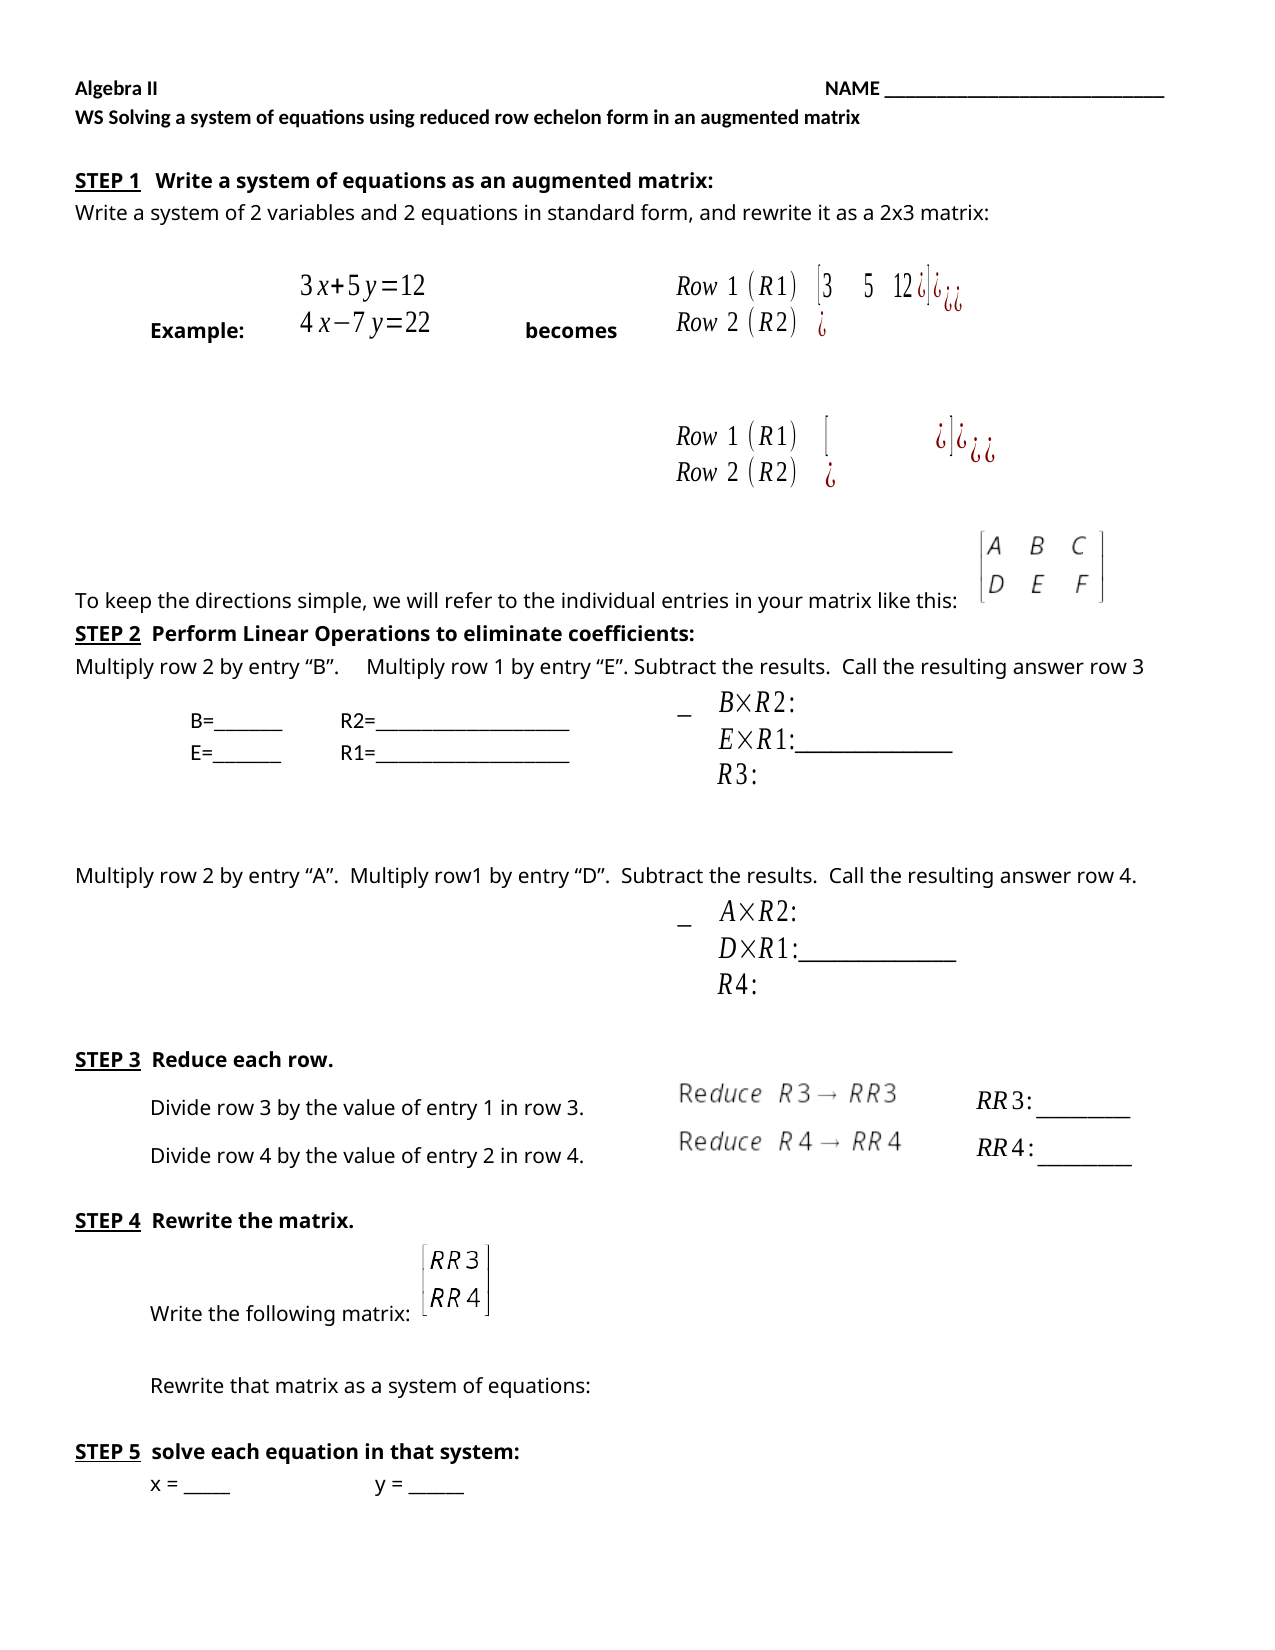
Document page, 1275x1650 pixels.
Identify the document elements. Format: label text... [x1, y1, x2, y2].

text Write the following matrix: [75, 1239, 1200, 1328]
text Example: becomes [75, 264, 1200, 345]
text x = _____ y = ______ [75, 1469, 1200, 1498]
text Multiply row 2 by entry “B”. Multiply row 1 by entry “E”. Subtract the results. Call the resulting answer row 3 [75, 652, 1200, 680]
text WS Solving a system of equations using reduced row echelon form in an augmented matrix [75, 104, 1200, 129]
text STEP 1 Write a system of equations as an augmented matrix: [75, 166, 1200, 194]
text STEP 4 Rewrite the matrix. [75, 1206, 1200, 1234]
text STEP 2 Perform Linear Operations to eliminate coefficients: [75, 619, 1200, 648]
text STEP 5 solve each equation in that system: [75, 1437, 1200, 1465]
text Rewrite that matrix as a system of equations: [75, 1372, 1200, 1400]
text Write a system of 2 variables and 2 equations in standard form, and rewrite it as a 2x3 matrix: [75, 198, 1200, 227]
text Algebra II NAME ___________________________ [75, 75, 1200, 100]
text Divide row 3 by the value of entry 1 in row 3. ___________ [75, 1078, 1200, 1121]
text To keep the directions simple, we will refer to the individual entries in your matrix like this: [75, 526, 1200, 615]
text Divide row 4 by the value of entry 2 in row 4. ___________ [75, 1126, 1200, 1169]
text Multiply row 2 by entry “A”. Multiply row1 by entry “D”. Subtract the results. Call the resulting answer row 4. [75, 861, 1200, 889]
text STEP 3 Reduce each row. [75, 1045, 1200, 1074]
